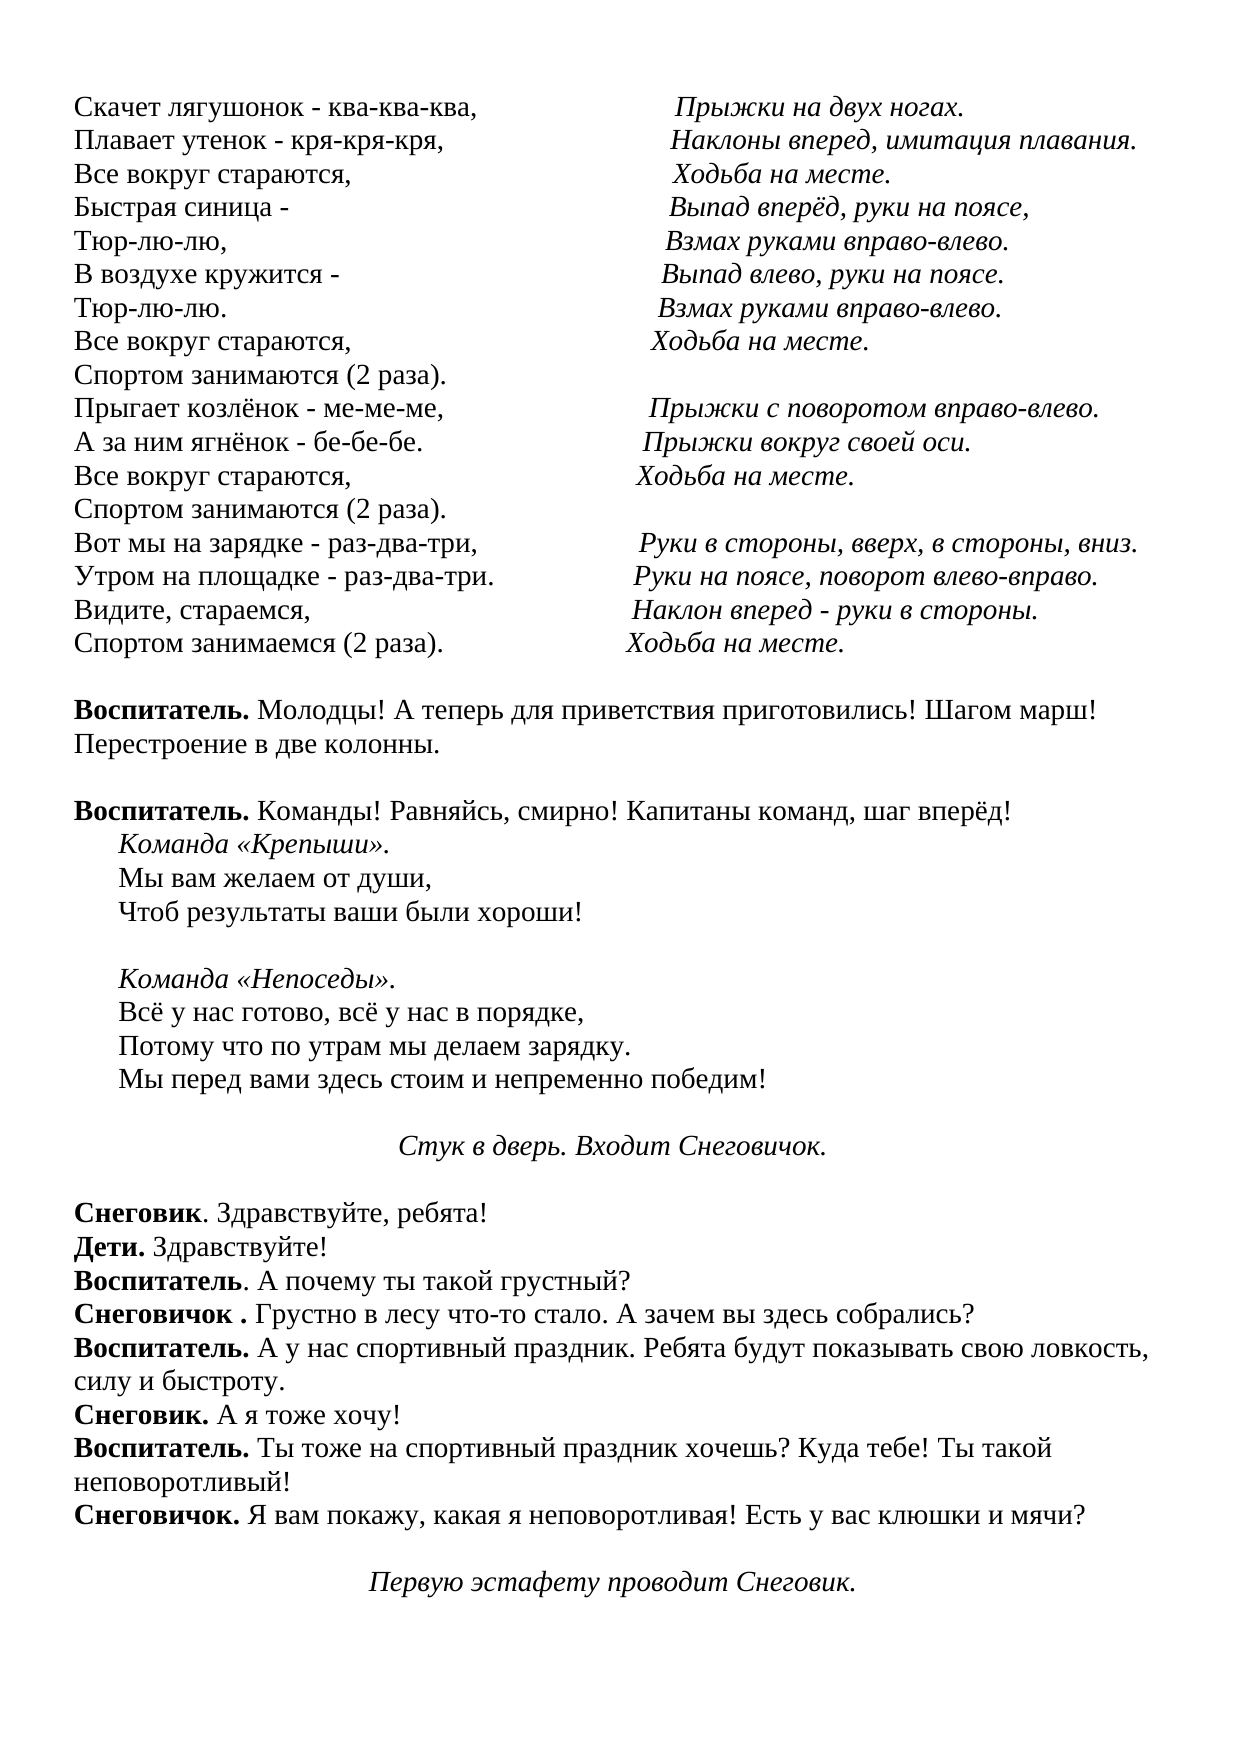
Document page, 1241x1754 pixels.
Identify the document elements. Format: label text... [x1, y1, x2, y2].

text Утром на площадке - раз-два-три. Руки на поясе, поворот влево-вправо. [74, 558, 1152, 592]
text Тюр-лю-лю. Взмах руками вправо-влево. [74, 290, 1152, 323]
text Быстрая синица - Выпад вперёд, руки на поясе, [74, 189, 1152, 223]
text Снеговичок . Грустно в лесу что-то стало. А зачем вы здесь собрались? [74, 1296, 1152, 1330]
text Прыгает козлёнок - ме-ме-ме, Прыжки с поворотом вправо-влево. [74, 391, 1152, 424]
text Видите, стараемся, Наклон вперед - руки в стороны. [74, 592, 1152, 625]
text Дети. Здравствуйте! [74, 1229, 1152, 1263]
text Все вокруг стараются, Ходьба на месте. [74, 323, 1152, 357]
text Все вокруг стараются, Ходьба на месте. [74, 458, 1152, 491]
text Вот мы на зарядке - раз-два-три, Руки в стороны, вверх, в стороны, вниз. [74, 525, 1152, 558]
text Снеговичок. Я вам покажу, какая я неповоротливая! Есть у вас клюшки и мячи? [74, 1497, 1152, 1531]
text Команда «Непоседы». [74, 961, 1152, 994]
text Все вокруг стараются, Ходьба на месте. [74, 156, 1152, 189]
text Воспитатель. Молодцы! А теперь для приветствия приготовились! Шагом марш! [74, 692, 1152, 726]
text Мы перед вами здесь стоим и непременно победим! [74, 1061, 1152, 1095]
text Плавает утенок - кря-кря-кря, Наклоны вперед, имитация плавания. [74, 122, 1152, 156]
text Первую эстафету проводит Снеговик. [74, 1564, 1152, 1598]
text Перестроение в две колонны. [74, 726, 1152, 759]
text Воспитатель. А у нас спортивный праздник. Ребята будут показывать свою ловкость, силу и быстроту. [74, 1330, 1152, 1397]
text Воспитатель. А почему ты такой грустный? [74, 1263, 1152, 1296]
text Тюр-лю-лю, Взмах руками вправо-влево. [74, 223, 1152, 256]
text Спортом занимаются (2 раза). [74, 357, 1152, 391]
text Потому что по утрам мы делаем зарядку. [74, 1028, 1152, 1061]
text Всё у нас готово, всё у нас в порядке, [74, 994, 1152, 1028]
text Снеговик. А я тоже хочу! [74, 1397, 1152, 1430]
text Спортом занимаются (2 раза). [74, 491, 1152, 525]
text Спортом занимаемся (2 раза). Ходьба на месте. [74, 625, 1152, 659]
text Снеговик. Здравствуйте, ребята! [74, 1196, 1152, 1229]
text Воспитатель. Ты тоже на спортивный праздник хочешь? Куда тебе! Ты такой неповоротливый! [74, 1430, 1152, 1497]
text Скачет лягушонок - ква-ква-ква, Прыжки на двух ногах. [74, 89, 1152, 122]
text Воспитатель. Команды! Равняйсь, смирно! Капитаны команд, шаг вперёд! [74, 793, 1152, 827]
text Чтоб результаты ваши были хороши! [74, 894, 1152, 927]
text А за ним ягнёнок - бе-бе-бе. Прыжки вокруг своей оси. [74, 424, 1152, 458]
text В воздухе кружится - Выпад влево, руки на поясе. [74, 256, 1152, 290]
text Стук в дверь. Входит Снеговичок. [74, 1128, 1152, 1162]
text Мы вам желаем от души, [74, 860, 1152, 894]
text Команда «Крепыши». [74, 827, 1152, 860]
